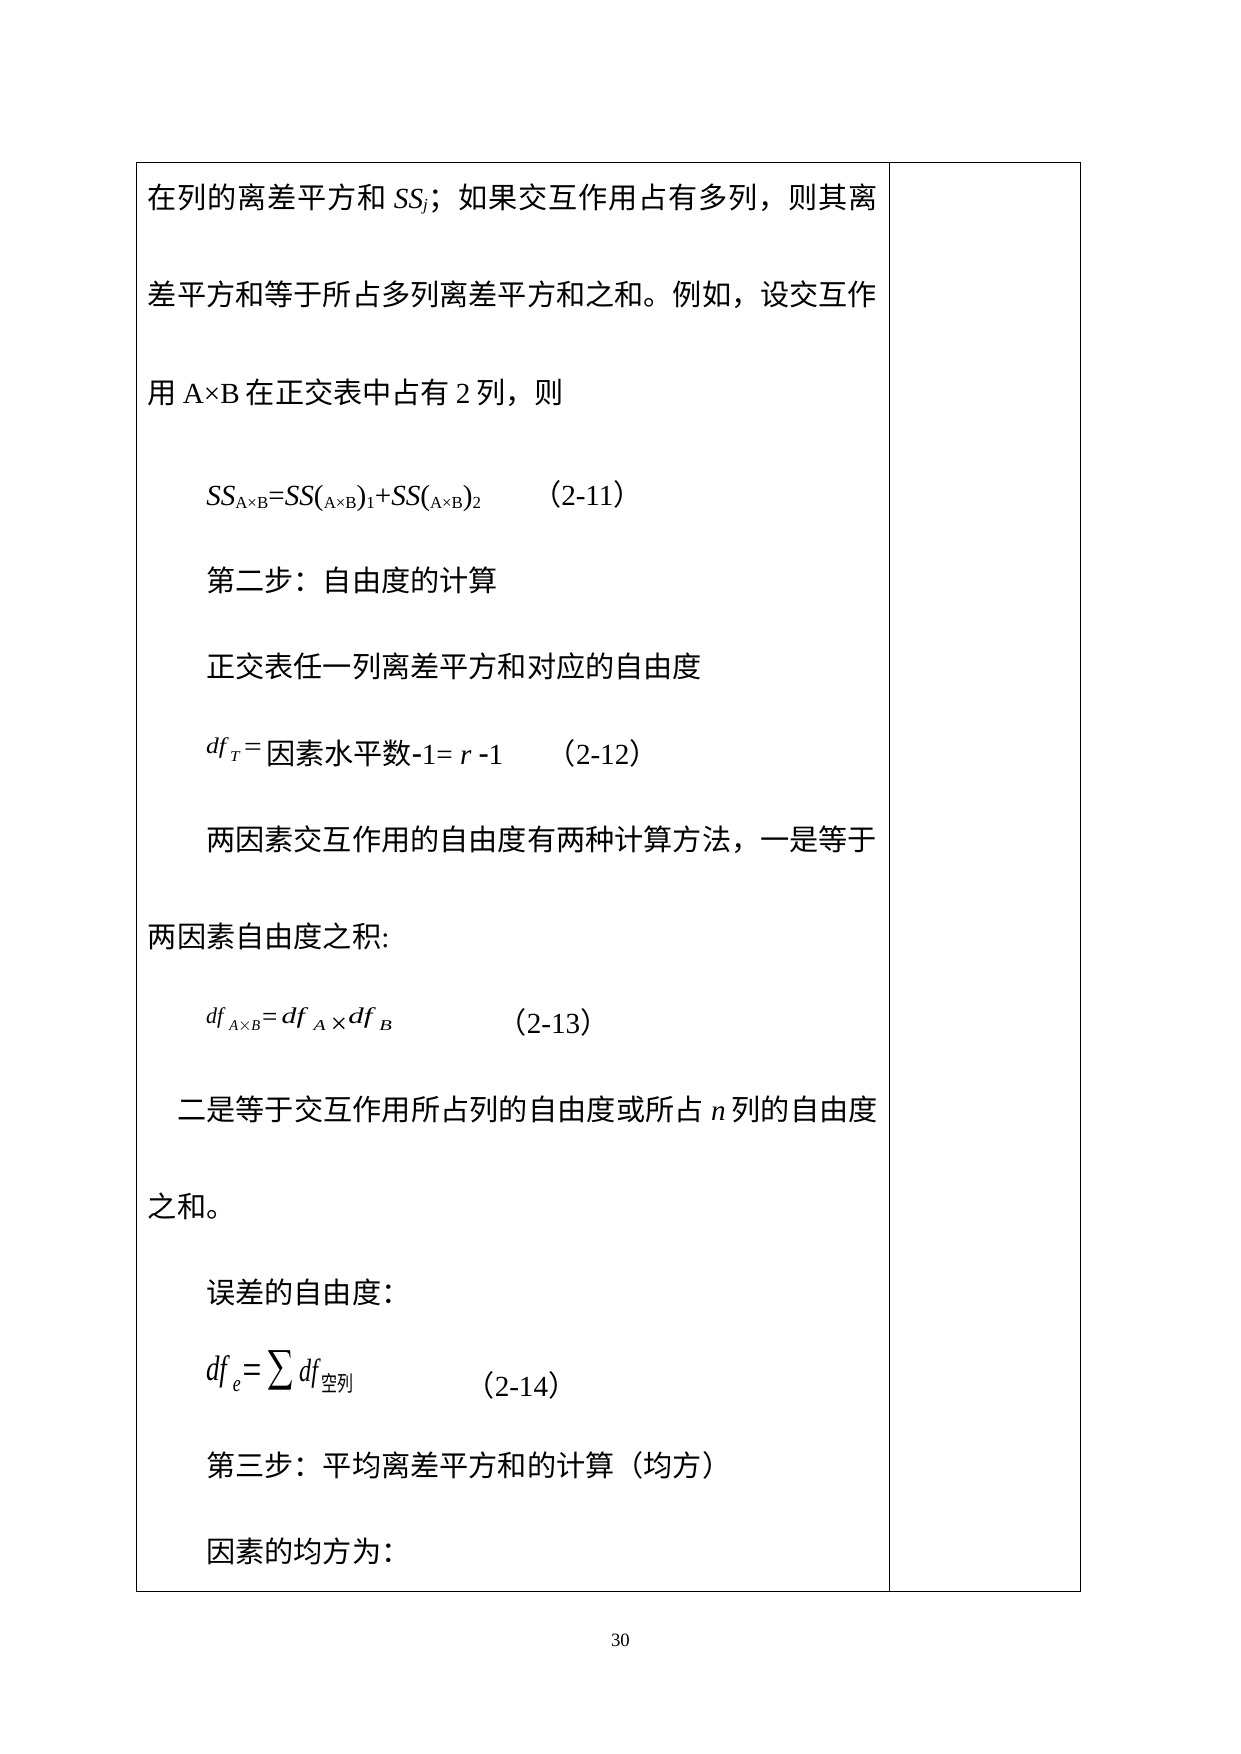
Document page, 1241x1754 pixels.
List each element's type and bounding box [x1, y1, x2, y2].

table_cell [137, 163, 889, 1591]
table_cell [890, 163, 1080, 1591]
